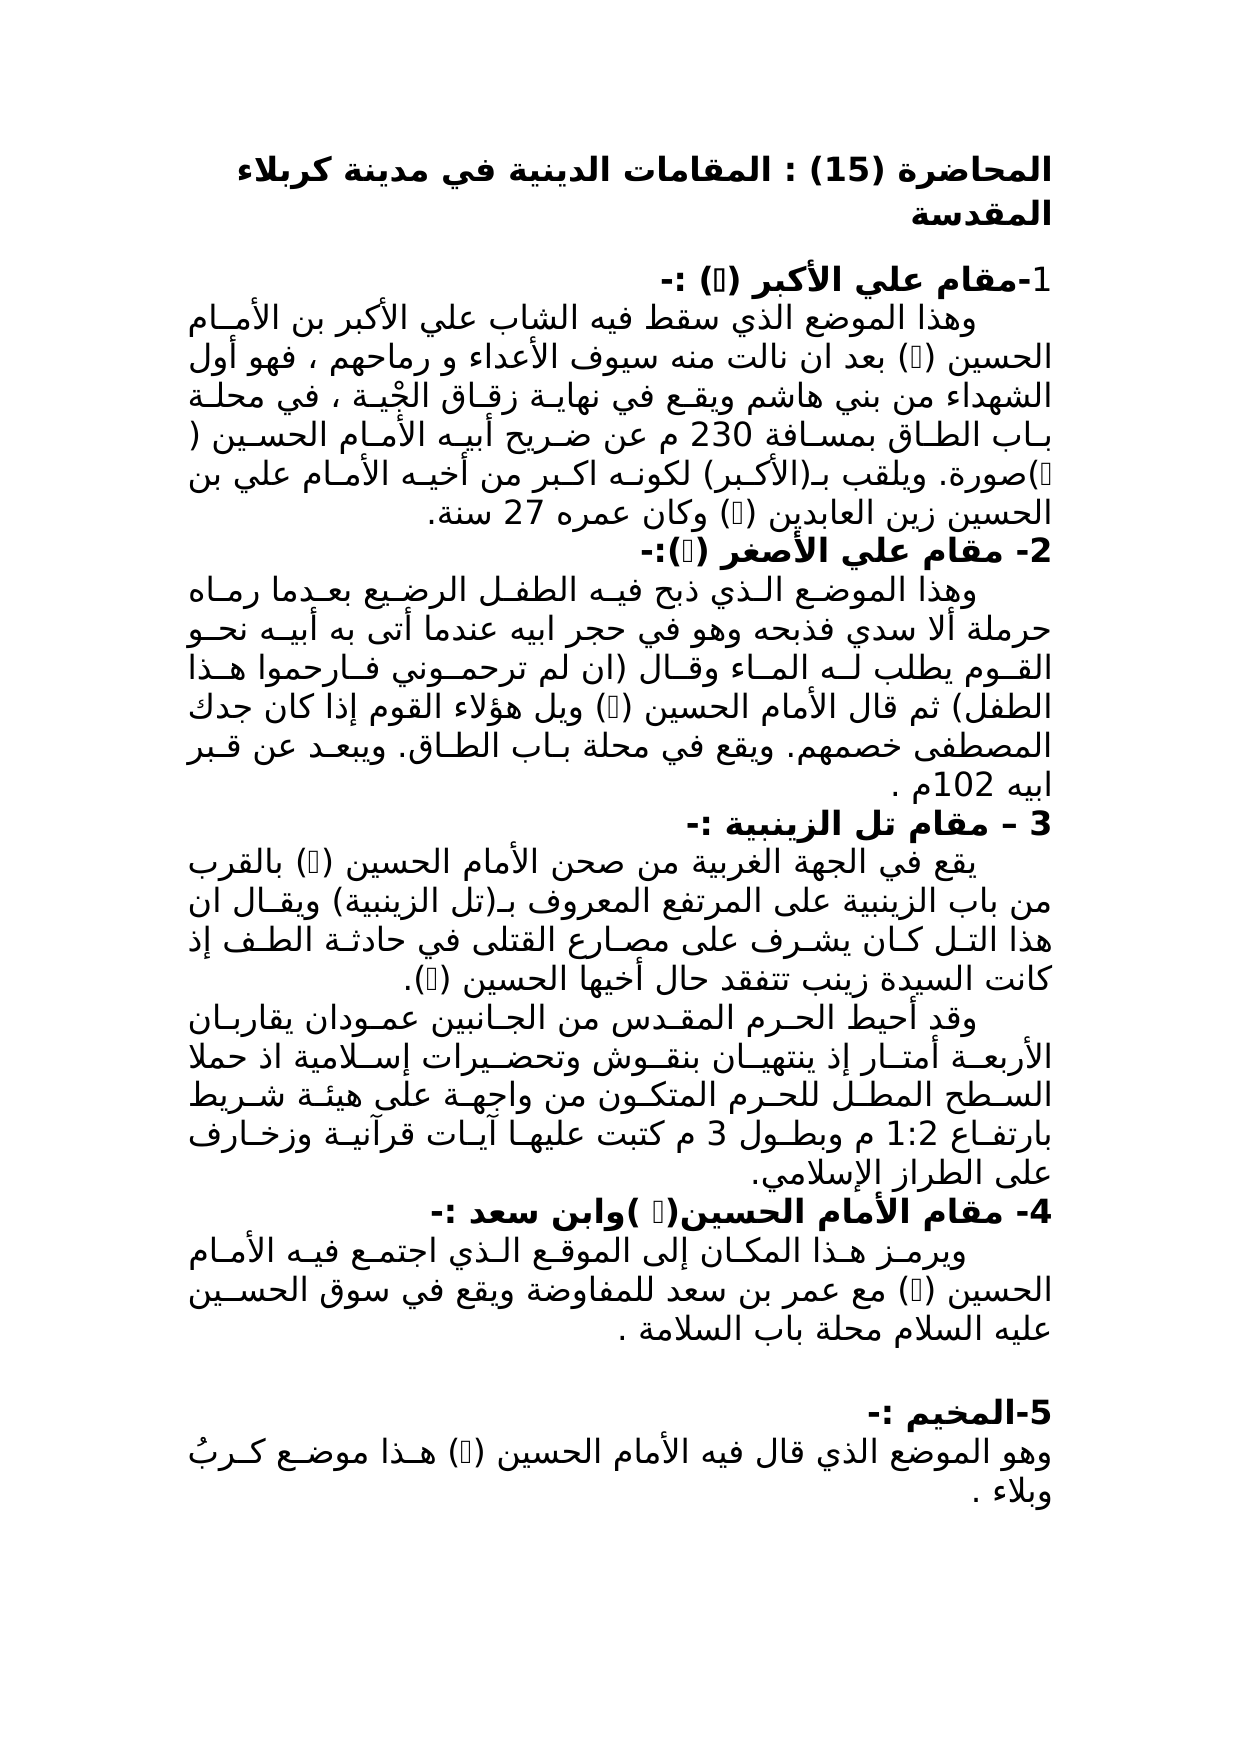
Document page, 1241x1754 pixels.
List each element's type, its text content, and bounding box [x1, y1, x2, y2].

text 5-المخيم :- [187, 1393, 1053, 1432]
text وقد أحيط الحرم المقدس من الجانبين عمودان يقاربان الأربعة أمتار إذ ينتهيان بنقوش وتحضيرات إسلامية اذ حملا السطح المطل للحرم المتكون من واجهة على هيئة شريط بارتفاع 1:2 م وبطول 3 م كتبت عليها آيات قرآنية وزخارف على الطراز الإسلامي. [187, 998, 1053, 1192]
text 3 – مقام تل الزينبية :- [187, 804, 1053, 843]
text 1-مقام علي الأكبر () :- [187, 260, 1053, 299]
text ويرمز هذا المكان إلى الموقع الذي اجتمع فيه الأمام الحسين () مع عمر بن سعد للمفاوضة ويقع في سوق الحسين عليه السلام محلة باب السلامة . [187, 1231, 1053, 1348]
text المحاضرة (15) : المقامات الدينية في مدينة كربلاء المقدسة [187, 150, 1053, 233]
text وهذا الموضع الذي سقط فيه الشاب علي الأكبر بن الأمام الحسين () بعد ان نالت منه سيوف الأعداء و رماحهم ، فهو أول الشهداء من بني هاشم ويقع في نهاية زقاق الجْية ، في محلة باب الطاق بمسافة 230 م عن ضريح أبيه الأمام الحسين ()صورة. ويلقب بـ(الأكبر) لكونه اكبر من أخيه الأمام علي بن الحسين زين العابدين () وكان عمره 27 سنة. [187, 299, 1053, 532]
text 2- مقام علي الأصغر ():- [187, 532, 1053, 571]
text 4- مقام الأمام الحسين( )وابن سعد :- [187, 1192, 1053, 1231]
text وهو الموضع الذي قال فيه الأمام الحسين () هذا موضع كربُ وبلاء . [187, 1432, 1053, 1510]
text وهذا الموضع الذي ذبح فيه الطفل الرضيع بعدما رماه حرملة ألا سدي فذبحه وهو في حجر ابيه عندما أتى به أبيه نحو القوم يطلب له الماء وقال (ان لم ترحموني فارحموا هذا الطفل) ثم قال الأمام الحسين () ويل هؤلاء القوم إذا كان جدك المصطفى خصمهم. ويقع في محلة باب الطاق. ويبعد عن قبر ابيه 102م . [187, 571, 1053, 804]
text يقع في الجهة الغربية من صحن الأمام الحسين () بالقرب من باب الزينبية على المرتفع المعروف بـ(تل الزينبية) ويقال ان هذا التل كان يشرف على مصارع القتلى في حادثة الطف إذ كانت السيدة زينب تتفقد حال أخيها الحسين (). [187, 843, 1053, 998]
